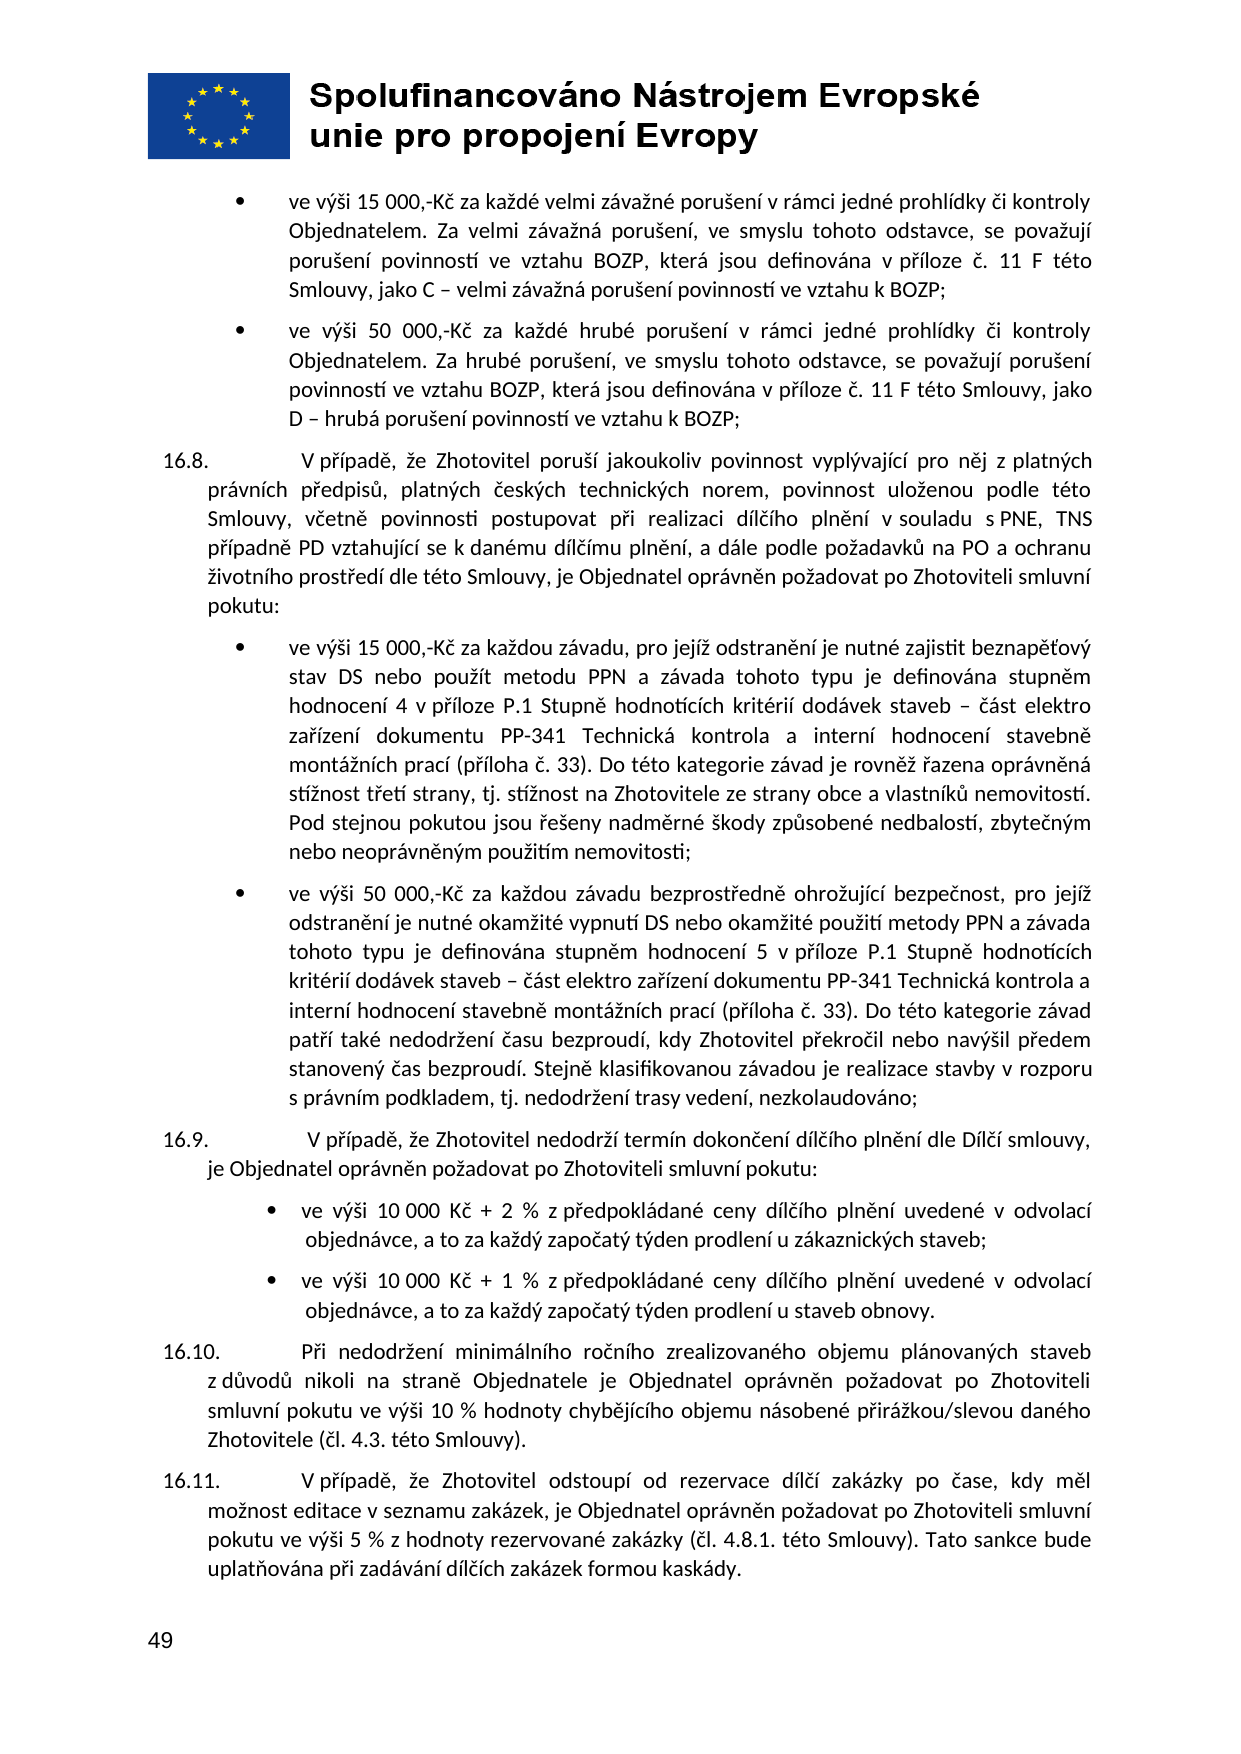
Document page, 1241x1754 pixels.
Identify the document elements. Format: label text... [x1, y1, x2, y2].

list ve výši 50 000,-Kč za každou závadu bezprostředně ohrožující bezpečnost, pro jejíž odstranění je nutné okamžité vypnutí DS nebo okamžité použití metody PPN a závada tohoto typu je definována stupněm hodnocení 5 v příloze P.1 Stupně hodnotících kritérií dodávek staveb – část elektro zařízení dokumentu PP-341 Technická kontrola a interní hodnocení stavebně montážních prací (příloha č. 33). Do této kategorie závad patří také nedodržení času bezproudí, kdy Zhotovitel překročil nebo navýšil předem stanovený čas bezproudí. Stejně klasifikovanou závadou je realizace stavby v rozporu s právním podkladem, tj. nedodržení trasy vedení, nezkolaudováno; [236, 878, 1093, 1111]
list ve výši 15 000,-Kč za každou závadu, pro jejíž odstranění je nutné zajistit beznapěťový stav DS nebo použít metodu PPN a závada tohoto typu je definována stupněm hodnocení 4 v příloze P.1 Stupně hodnotících kritérií dodávek staveb – část elektro zařízení dokumentu PP-341 Technická kontrola a interní hodnocení stavebně montážních prací (příloha č. 33). Do této kategorie závad je rovněž řazena oprávněná stížnost třetí strany, tj. stížnost na Zhotovitele ze strany obce a vlastníků nemovitostí. Pod stejnou pokutou jsou řešeny nadměrné škody způsobené nedbalostí, zbytečným nebo neoprávněným použitím nemovitosti; [236, 632, 1093, 866]
list Při nedodržení minimálního ročního zrealizovaného objemu plánovaných staveb z důvodů nikoli na straně Objednatele je Objednatel oprávněn požadovat po Zhotoviteli smluvní pokutu ve výši 10 % hodnoty chybějícího objemu násobené přirážkou/slevou daného Zhotovitele (čl. 4.3. této Smlouvy). [162, 1336, 1093, 1453]
picture [147, 73, 991, 160]
list V případě, že Zhotovitel poruší jakoukoliv povinnost vyplývající pro něj z platných právních předpisů, platných českých technických norem, povinnost uloženou podle této Smlouvy, včetně povinnosti postupovat při realizaci dílčího plnění v souladu s PNE, TNS případně PD vztahující se k danému dílčímu plnění, a dále podle požadavků na PO a ochranu životního prostředí dle této Smlouvy, je Objednatel oprávněn požadovat po Zhotoviteli smluvní pokutu: [162, 445, 1093, 620]
list ve výši 10 000 Kč + 2 % z předpokládané ceny dílčího plnění uvedené v odvolací objednávce, a to za každý započatý týden prodlení u zákaznických staveb; [268, 1195, 1093, 1253]
list V případě, že Zhotovitel odstoupí od rezervace dílčí zakázky po čase, kdy měl možnost editace v seznamu zakázek, je Objednatel oprávněn požadovat po Zhotoviteli smluvní pokutu ve výši 5 % z hodnoty rezervované zakázky (čl. 4.8.1. této Smlouvy). Tato sankce bude uplatňována při zadávání dílčích zakázek formou kaskády. [162, 1466, 1093, 1582]
list ve výši 15 000,-Kč za každé velmi závažné porušení v rámci jedné prohlídky či kontroly Objednatelem. Za velmi závažná porušení, ve smyslu tohoto odstavce, se považují porušení povinností ve vztahu BOZP, která jsou definována v příloze č. 11 F této Smlouvy, jako C – velmi závažná porušení povinností ve vztahu k BOZP; [236, 186, 1093, 303]
list ve výši 50 000,-Kč za každé hrubé porušení v rámci jedné prohlídky či kontroly Objednatelem. Za hrubé porušení, ve smyslu tohoto odstavce, se považují porušení povinností ve vztahu BOZP, která jsou definována v příloze č. 11 F této Smlouvy, jako D – hrubá porušení povinností ve vztahu k BOZP; [236, 316, 1093, 432]
list V případě, že Zhotovitel nedodrží termín dokončení dílčího plnění dle Dílčí smlouvy, je Objednatel oprávněn požadovat po Zhotoviteli smluvní pokutu: [162, 1124, 1093, 1182]
list ve výši 10 000 Kč + 1 % z předpokládané ceny dílčího plnění uvedené v odvolací objednávce, a to za každý započatý týden prodlení u staveb obnovy. [268, 1266, 1093, 1324]
